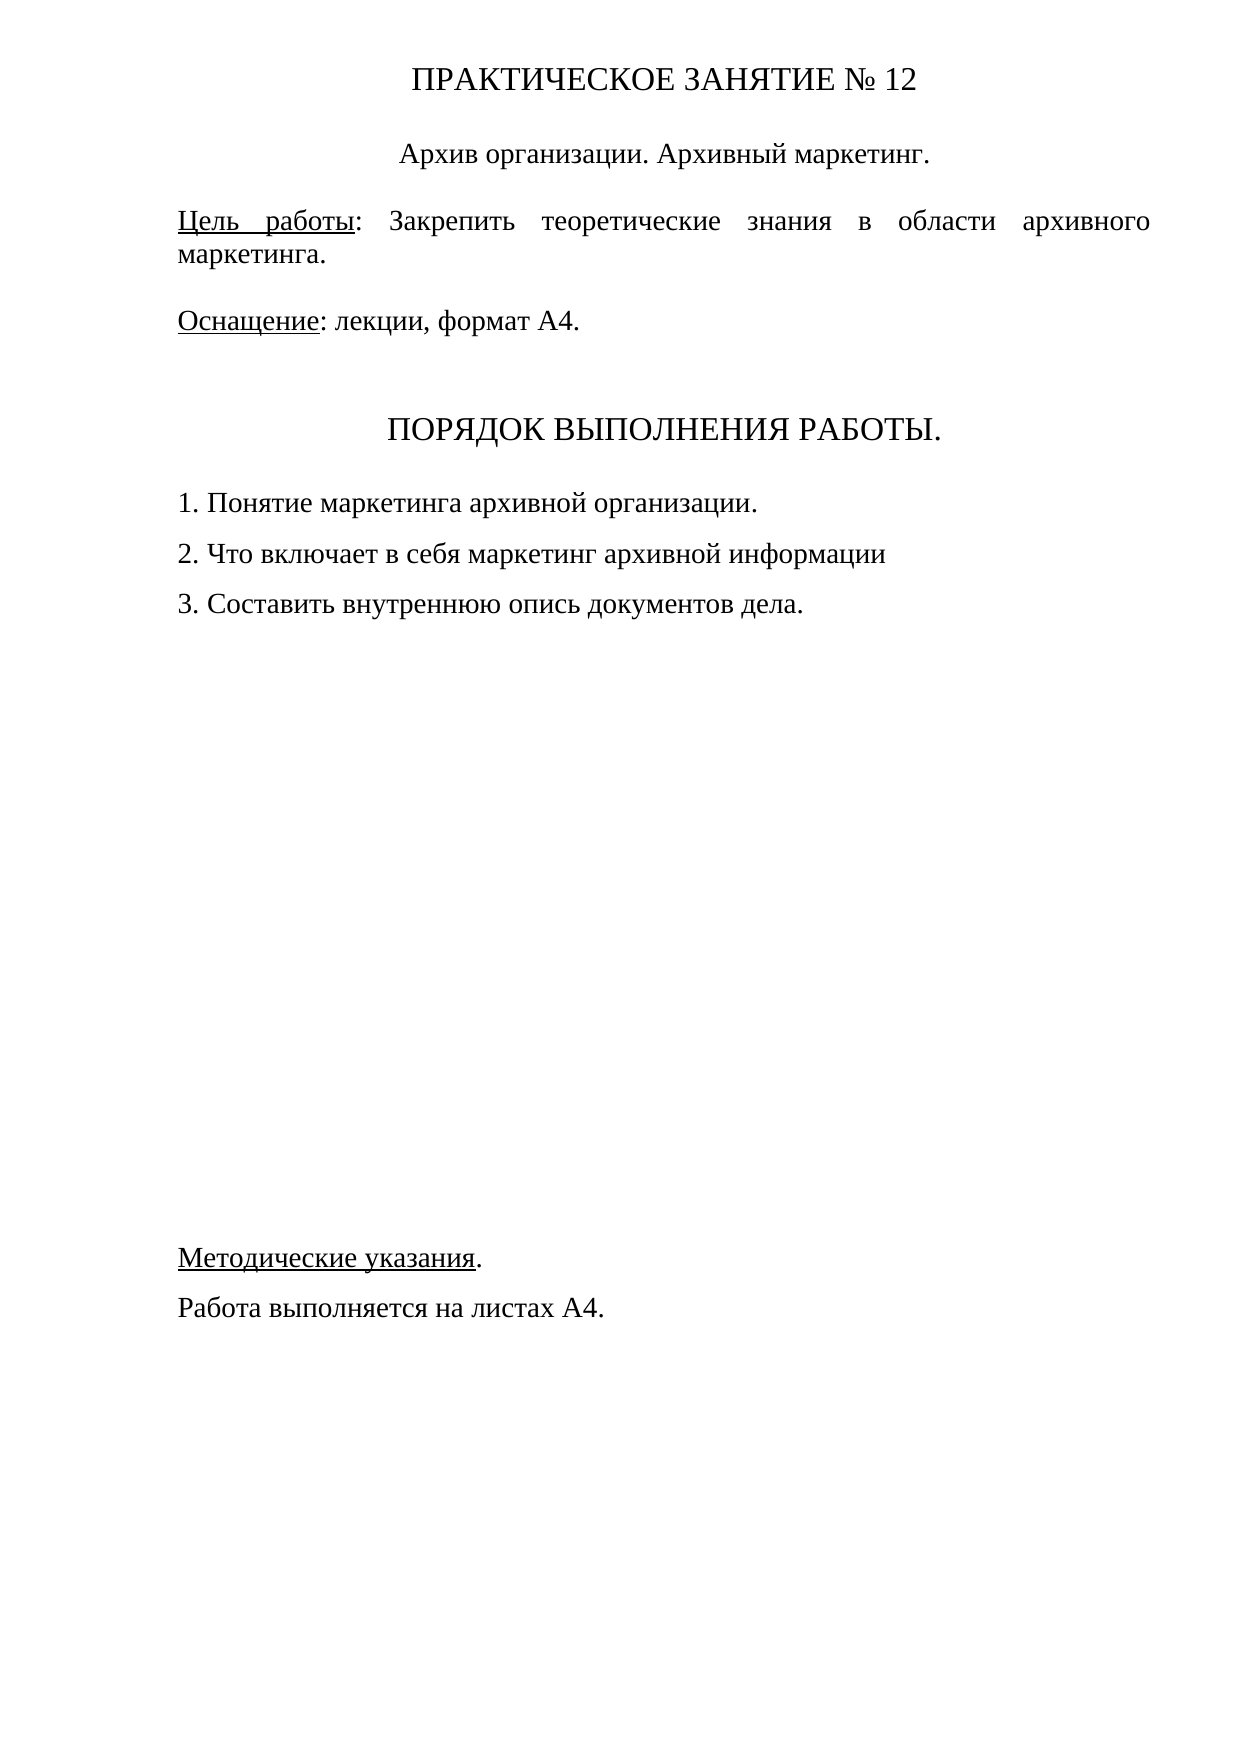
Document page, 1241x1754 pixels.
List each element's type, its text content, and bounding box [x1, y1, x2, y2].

text Методические указания. [177, 1240, 1152, 1274]
text Архив организации. Архивный маркетинг. [177, 136, 1152, 169]
list Что включает в себя маркетинг архивной информации [177, 536, 1152, 569]
text Оснащение: лекции, формат А4. [177, 303, 1152, 337]
text ПОРЯДОК ВЫПОЛНЕНИЯ РАБОТЫ. [177, 409, 1152, 447]
list Понятие маркетинга архивной организации. [177, 486, 1152, 519]
text Работа выполняется на листах А4. [177, 1291, 1152, 1324]
text Цель работы: Закрепить теоретические знания в области архивного маркетинга. [177, 203, 1152, 270]
list Составить внутреннюю опись документов дела. [177, 586, 1152, 620]
text ПРАКТИЧЕСКОЕ ЗАНЯТИЕ № 12 [177, 59, 1152, 97]
